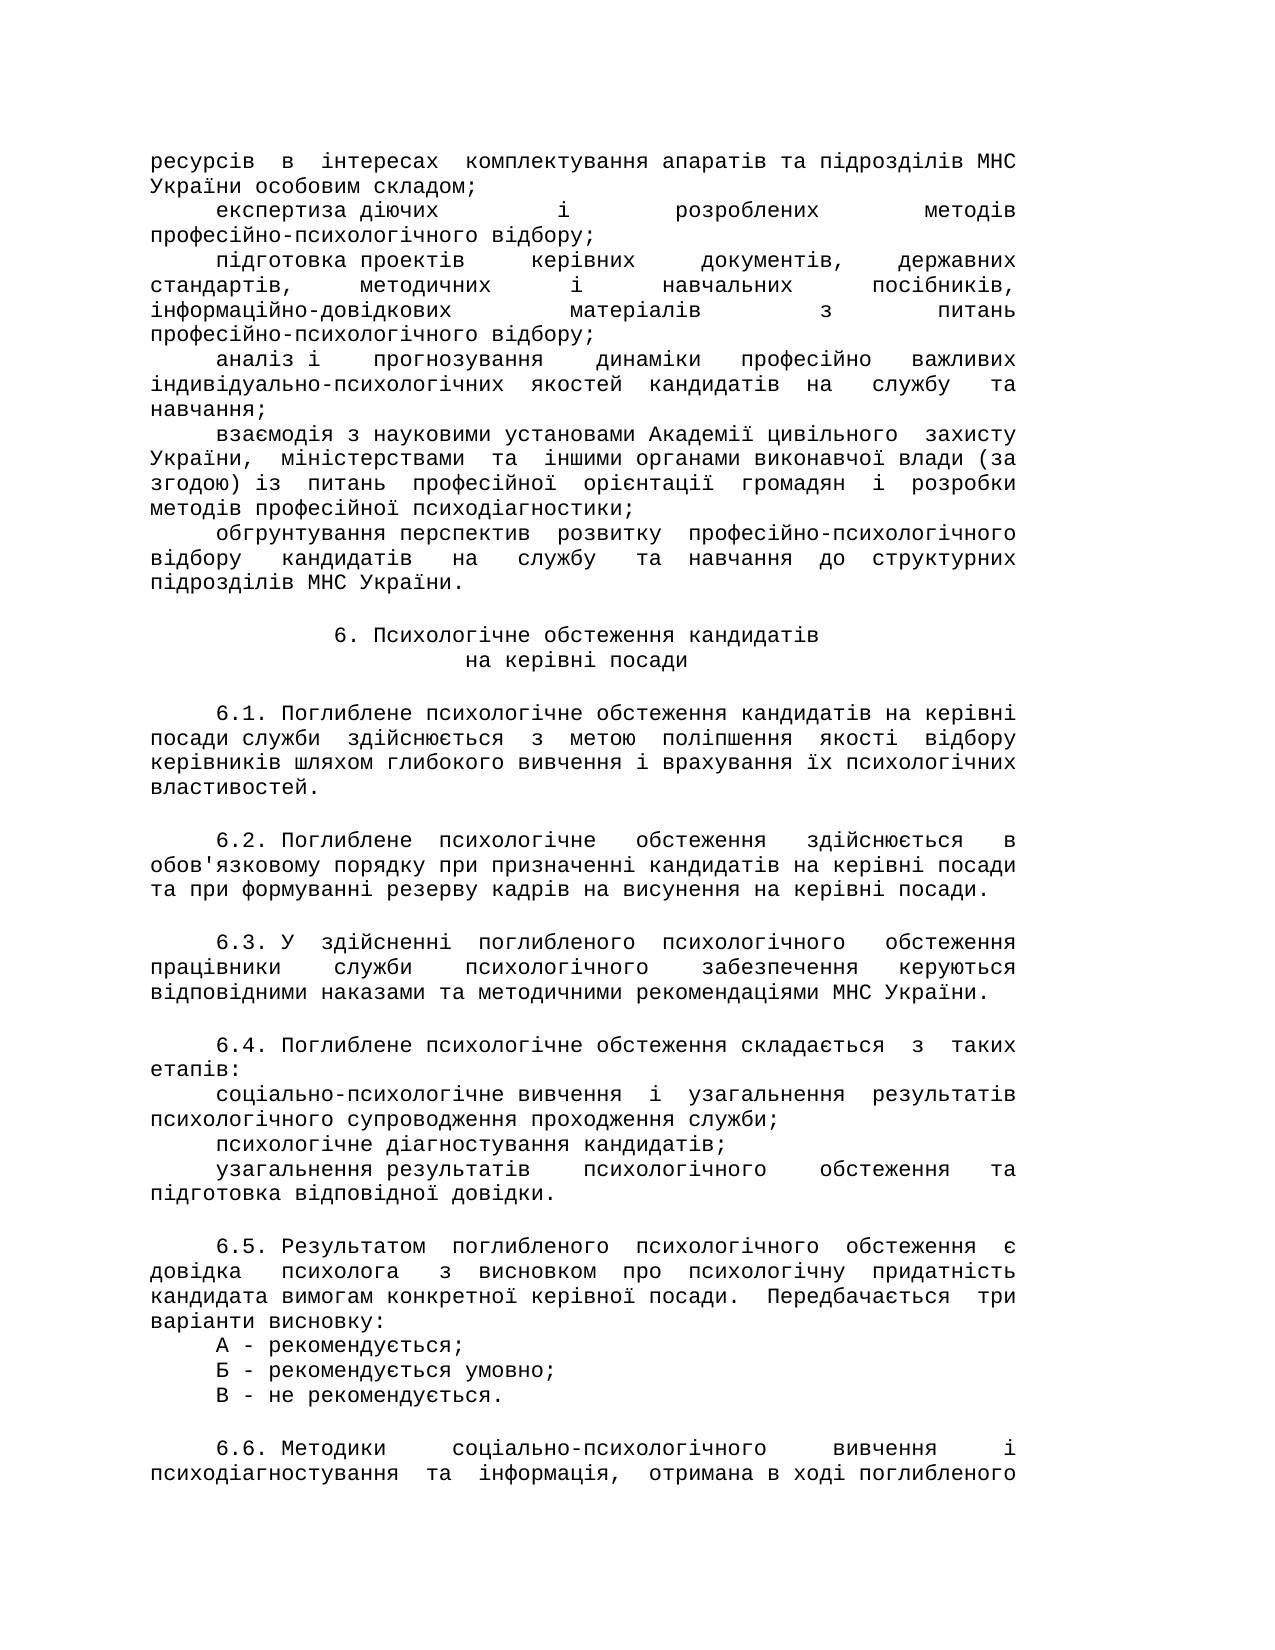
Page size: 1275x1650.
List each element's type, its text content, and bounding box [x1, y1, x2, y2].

text підготовка проектів керівних документів, державних стандартів, методичних і навчальних посібників, інформаційно-довідкових матеріалів з питань професійно-психологічного відбору; [150, 249, 1125, 348]
text В - не рекомендується. [150, 1384, 1125, 1437]
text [150, 150, 1125, 199]
text А - рекомендується; [150, 1334, 1125, 1359]
text 6.1. Поглиблене психологічне обстеження кандидатів на керівні посади служби здійснюється з метою поліпшення якості відбору керівників шляхом глибокого вивчення і врахування їх психологічних властивостей. [150, 702, 1125, 829]
text 6. Психологічне обстеження кандидатів на керівні посади [150, 624, 1125, 702]
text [150, 1437, 1125, 1487]
text узагальнення результатів психологічного обстеження та підготовка відповідної довідки. [150, 1158, 1125, 1235]
text 6.5. Результатом поглибленого психологічного обстеження є довідка психолога з висновком про психологічну придатність кандидата вимогам конкретної керівної посади. Передбачається три варіанти висновку: [150, 1235, 1125, 1334]
text експертиза діючих і розроблених методів професійно-психологічного відбору; [150, 199, 1125, 249]
text обгрунтування перспектив розвитку професійно-психологічного відбору кандидатів на службу та навчання до структурних підрозділів МНС України. [150, 522, 1125, 624]
text психологічне діагностування кандидатів; [150, 1133, 1125, 1158]
text Б - рекомендується умовно; [150, 1359, 1125, 1384]
text 6.3. У здійсненні поглибленого психологічного обстеження працівники служби психологічного забезпечення керуються відповідними наказами та методичними рекомендаціями МНС України. [150, 931, 1125, 1034]
text соціально-психологічне вивчення і узагальнення результатів психологічного супроводження проходження служби; [150, 1083, 1125, 1133]
text 6.4. Поглиблене психологічне обстеження складається з таких етапів: [150, 1034, 1125, 1083]
text 6.2. Поглиблене психологічне обстеження здійснюється в обов'язковому порядку при призначенні кандидатів на керівні посади та при формуванні резерву кадрів на висунення на керівні посади. [150, 829, 1125, 931]
text взаємодія з науковими установами Академії цивільного захисту України, міністерствами та іншими органами виконавчої влади (за згодою) із питань професійної орієнтації громадян і розробки методів професійної психодіагностики; [150, 423, 1125, 522]
text аналіз і прогнозування динаміки професійно важливих індивідуально-психологічних якостей кандидатів на службу та навчання; [150, 348, 1125, 423]
